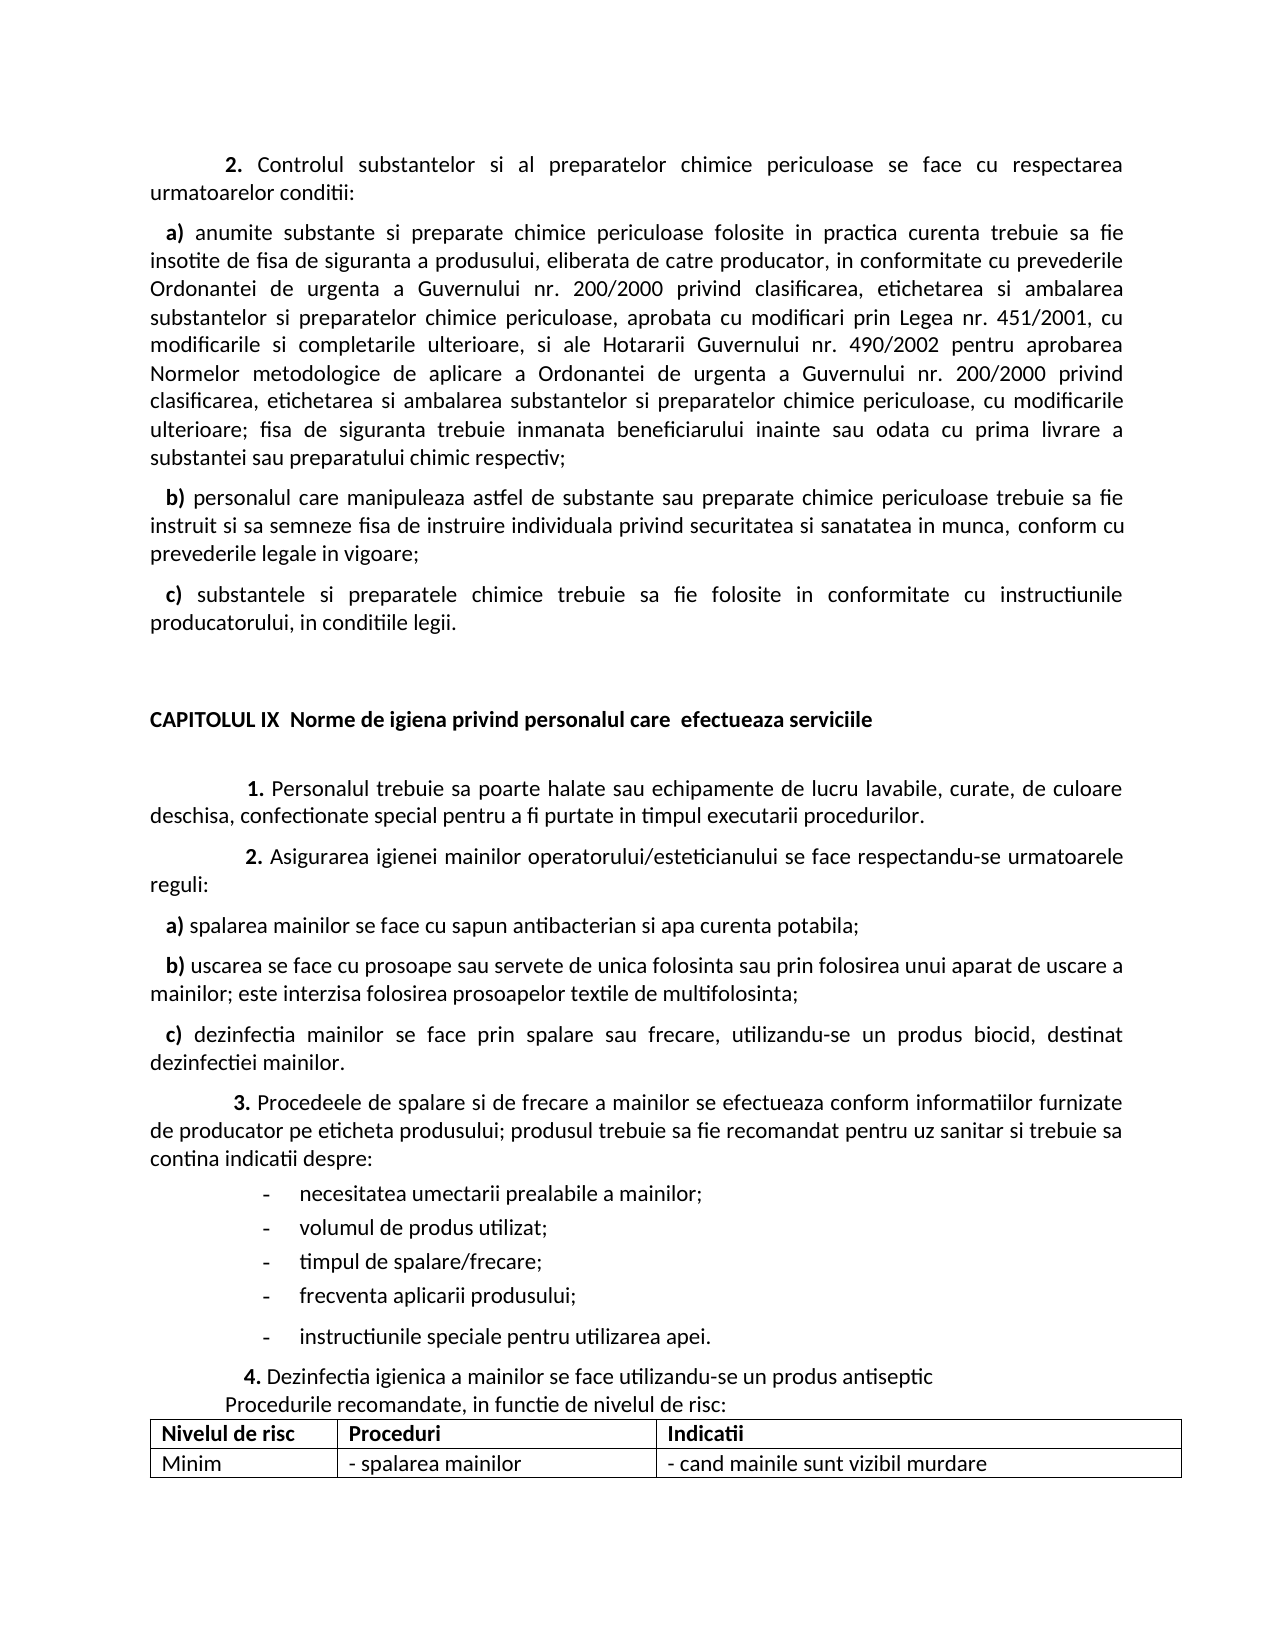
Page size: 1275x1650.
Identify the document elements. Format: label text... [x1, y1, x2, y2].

table_header Indicatii [657, 1420, 1181, 1448]
text b) uscarea se face cu prosoape sau servete de unica folosinta sau prin folosirea unui aparat de uscare a mainilor; este interzisa folosirea prosoapelor textile de multifolosinta; [150, 951, 1125, 1007]
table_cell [338, 1449, 656, 1477]
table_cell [657, 1449, 1181, 1477]
table_header Nivelul de risc [151, 1420, 337, 1448]
list instructiunile speciale pentru utilizarea apei. [262, 1322, 1125, 1350]
text 1. Personalul trebuie sa poarte halate sau echipamente de lucru lavabile, curate, de culoare deschisa, confectionate special pentru a fi purtate in timpul executarii procedurilor. [150, 774, 1125, 830]
text b) personalul care manipuleaza astfel de substante sau preparate chimice periculoase trebuie sa fie instruit si sa semneze fisa de instruire individuala privind securitatea si sanatatea in munca, conform cu prevederile legale in vigoare; [150, 483, 1125, 567]
text 4. Dezinfectia igienica a mainilor se face utilizandu-se un produs antiseptic [150, 1362, 1125, 1391]
text 2. Asigurarea igienei mainilor operatorului/esteticianului se face respectandu-se urmatoarele reguli: [150, 842, 1125, 898]
text CAPITOLUL IX Norme de igiena privind personalul care efectueaza serviciile [150, 705, 1125, 733]
text 3. Procedeele de spalare si de frecare a mainilor se efectueaza conform informatiilor furnizate de producator pe eticheta produsului; produsul trebuie sa fie recomandat pentru uz sanitar si trebuie sa contina indicatii despre: [150, 1088, 1125, 1172]
table_header Proceduri [338, 1420, 656, 1448]
text c) substantele si preparatele chimice trebuie sa fie folosite in conformitate cu instructiunile producatorului, in conditiile legii. [150, 580, 1125, 636]
text Procedurile recomandate, in functie de nivelul de risc: [150, 1391, 1125, 1418]
table_cell Minim [151, 1449, 337, 1477]
text c) dezinfectia mainilor se face prin spalare sau frecare, utilizandu-se un produs biocid, destinat dezinfectiei mainilor. [150, 1020, 1125, 1076]
list volumul de produs utilizat; [262, 1213, 1125, 1241]
text 2. Controlul substantelor si al preparatelor chimice periculoase se face cu respectarea urmatoarelor conditii: [150, 150, 1125, 206]
list necesitatea umectarii prealabile a mainilor; [262, 1179, 1125, 1207]
text a) anumite substante si preparate chimice periculoase folosite in practica curenta trebuie sa fie insotite de fisa de siguranta a produsului, eliberata de catre producator, in conformitate cu prevederile Ordonantei de urgenta a Guvernului nr. 200/2000 privind clasificarea, etichetarea si ambalarea substantelor si preparatelor chimice periculoase, aprobata cu modificari prin Legea nr. 451/2001, cu modificarile si completarile ulterioare, si ale Hotararii Guvernului nr. 490/2002 pentru aprobarea Normelor metodologice de aplicare a Ordonantei de urgenta a Guvernului nr. 200/2000 privind clasificarea, etichetarea si ambalarea substantelor si preparatelor chimice periculoase, cu modificarile ulterioare; fisa de siguranta trebuie inmanata beneficiarului inainte sau odata cu prima livrare a substantei sau preparatului chimic respectiv; [150, 218, 1125, 471]
list frecventa aplicarii produsului; [262, 1281, 1125, 1309]
list timpul de spalare/frecare; [262, 1247, 1125, 1275]
text a) spalarea mainilor se face cu sapun antibacterian si apa curenta potabila; [150, 911, 1125, 939]
